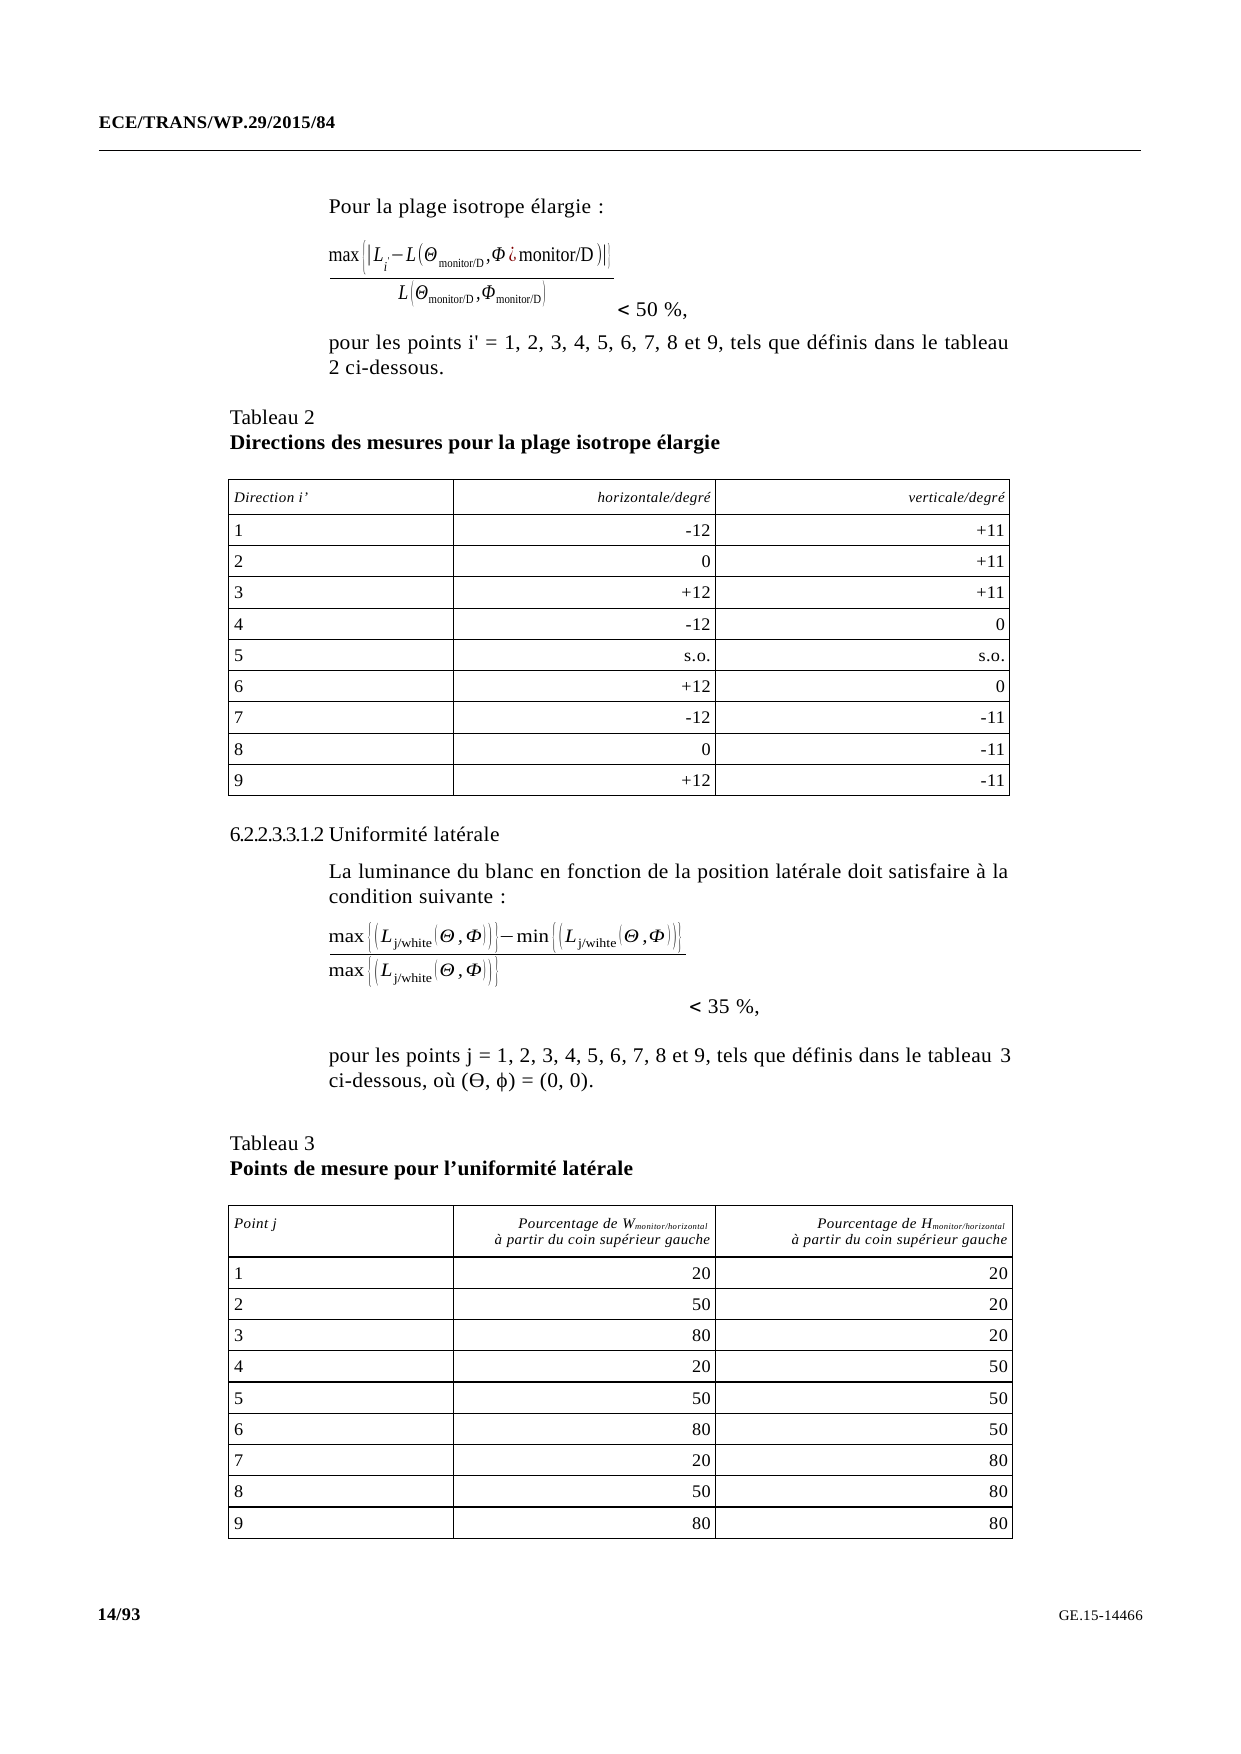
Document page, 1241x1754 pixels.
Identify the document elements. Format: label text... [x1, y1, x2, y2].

table_cell +11 [716, 546, 1009, 576]
table_cell +11 [716, 577, 1009, 607]
table_cell 80 [716, 1508, 1012, 1538]
table_cell 80 [716, 1476, 1012, 1506]
table_cell 50 [716, 1414, 1012, 1444]
table_cell 5 [229, 640, 453, 670]
table_cell 8 [229, 1476, 453, 1506]
table_cell 50 [716, 1383, 1012, 1413]
table_cell +12 [454, 577, 715, 607]
text pour les points j = 1, 2, 3, 4, 5, 6, 7, 8 et 9, tels que définis dans le tableau 3 ci-dessous, où (Ɵ, ϕ) = (0, 0). [229, 1043, 1011, 1093]
table_cell s.o. [454, 640, 715, 670]
table_cell 50 [454, 1289, 715, 1319]
table_cell 1 [229, 515, 453, 545]
table_cell +12 [454, 671, 715, 701]
table_cell 20 [716, 1258, 1012, 1288]
table_cell 0 [716, 671, 1009, 701]
table_header Pourcentage de Wmonitor/horizontal à partir du coin supérieur gauche [454, 1206, 715, 1256]
table_cell 9 [229, 1508, 453, 1538]
table_cell 20 [716, 1289, 1012, 1319]
table_cell 0 [454, 546, 715, 576]
table_cell 20 [716, 1320, 1012, 1350]
text Tableau 2 Directions des mesures pour la plage isotrope élargie [97, 404, 1011, 454]
table_cell +12 [454, 765, 715, 795]
table_cell -12 [454, 702, 715, 732]
table_cell s.o. [716, 640, 1009, 670]
table_cell -12 [454, 515, 715, 545]
table_cell 0 [454, 734, 715, 764]
text pour les points i' = 1, 2, 3, 4, 5, 6, 7, 8 et 9, tels que définis dans le tableau 2 ci-dessous. [229, 329, 1011, 379]
table_cell 50 [454, 1476, 715, 1506]
table_cell 2 [229, 546, 453, 576]
table_header Point j [229, 1206, 453, 1256]
table_cell 7 [229, 1445, 453, 1475]
table_cell 1 [229, 1258, 453, 1288]
table_cell -11 [716, 702, 1009, 732]
table_cell 7 [229, 702, 453, 732]
table_cell 0 [716, 609, 1009, 639]
table_cell 20 [454, 1258, 715, 1288]
table_cell 5 [229, 1383, 453, 1413]
table_cell 3 [229, 577, 453, 607]
table_cell 4 [229, 1351, 453, 1381]
table_cell 9 [229, 765, 453, 795]
table_header horizontale/degré [454, 480, 715, 514]
text Tableau 3 Points de mesure pour l’uniformité latérale [97, 1130, 1011, 1180]
table_cell 6 [229, 671, 453, 701]
table_cell -11 [716, 734, 1009, 764]
table_cell 80 [454, 1508, 715, 1538]
table_cell 50 [454, 1383, 715, 1413]
table_header Direction i’ [229, 480, 453, 514]
table_header verticale/degré [716, 480, 1009, 514]
table_cell 4 [229, 609, 453, 639]
text 6.2.2.3.3.1.2 Uniformité latérale [229, 821, 1011, 846]
table_cell 50 [716, 1351, 1012, 1381]
text Pour la plage isotrope élargie : [229, 194, 1011, 219]
table_cell 80 [716, 1445, 1012, 1475]
text 50 %, [328, 240, 1011, 321]
table_cell 6 [229, 1414, 453, 1444]
table_cell 20 [454, 1351, 715, 1381]
table_cell 3 [229, 1320, 453, 1350]
table_cell 8 [229, 734, 453, 764]
table_header Pourcentage de Hmonitor/horizontal à partir du coin supérieur gauche [716, 1206, 1012, 1256]
text 35 %, [328, 921, 1011, 1018]
table_cell 20 [454, 1445, 715, 1475]
table_cell 80 [454, 1320, 715, 1350]
table_cell -11 [716, 765, 1009, 795]
table_cell 2 [229, 1289, 453, 1319]
table_cell -12 [454, 609, 715, 639]
table_cell +11 [716, 515, 1009, 545]
table_cell 80 [454, 1414, 715, 1444]
text La luminance du blanc en fonction de la position latérale doit satisfaire à la condition suivante : [229, 858, 1011, 908]
